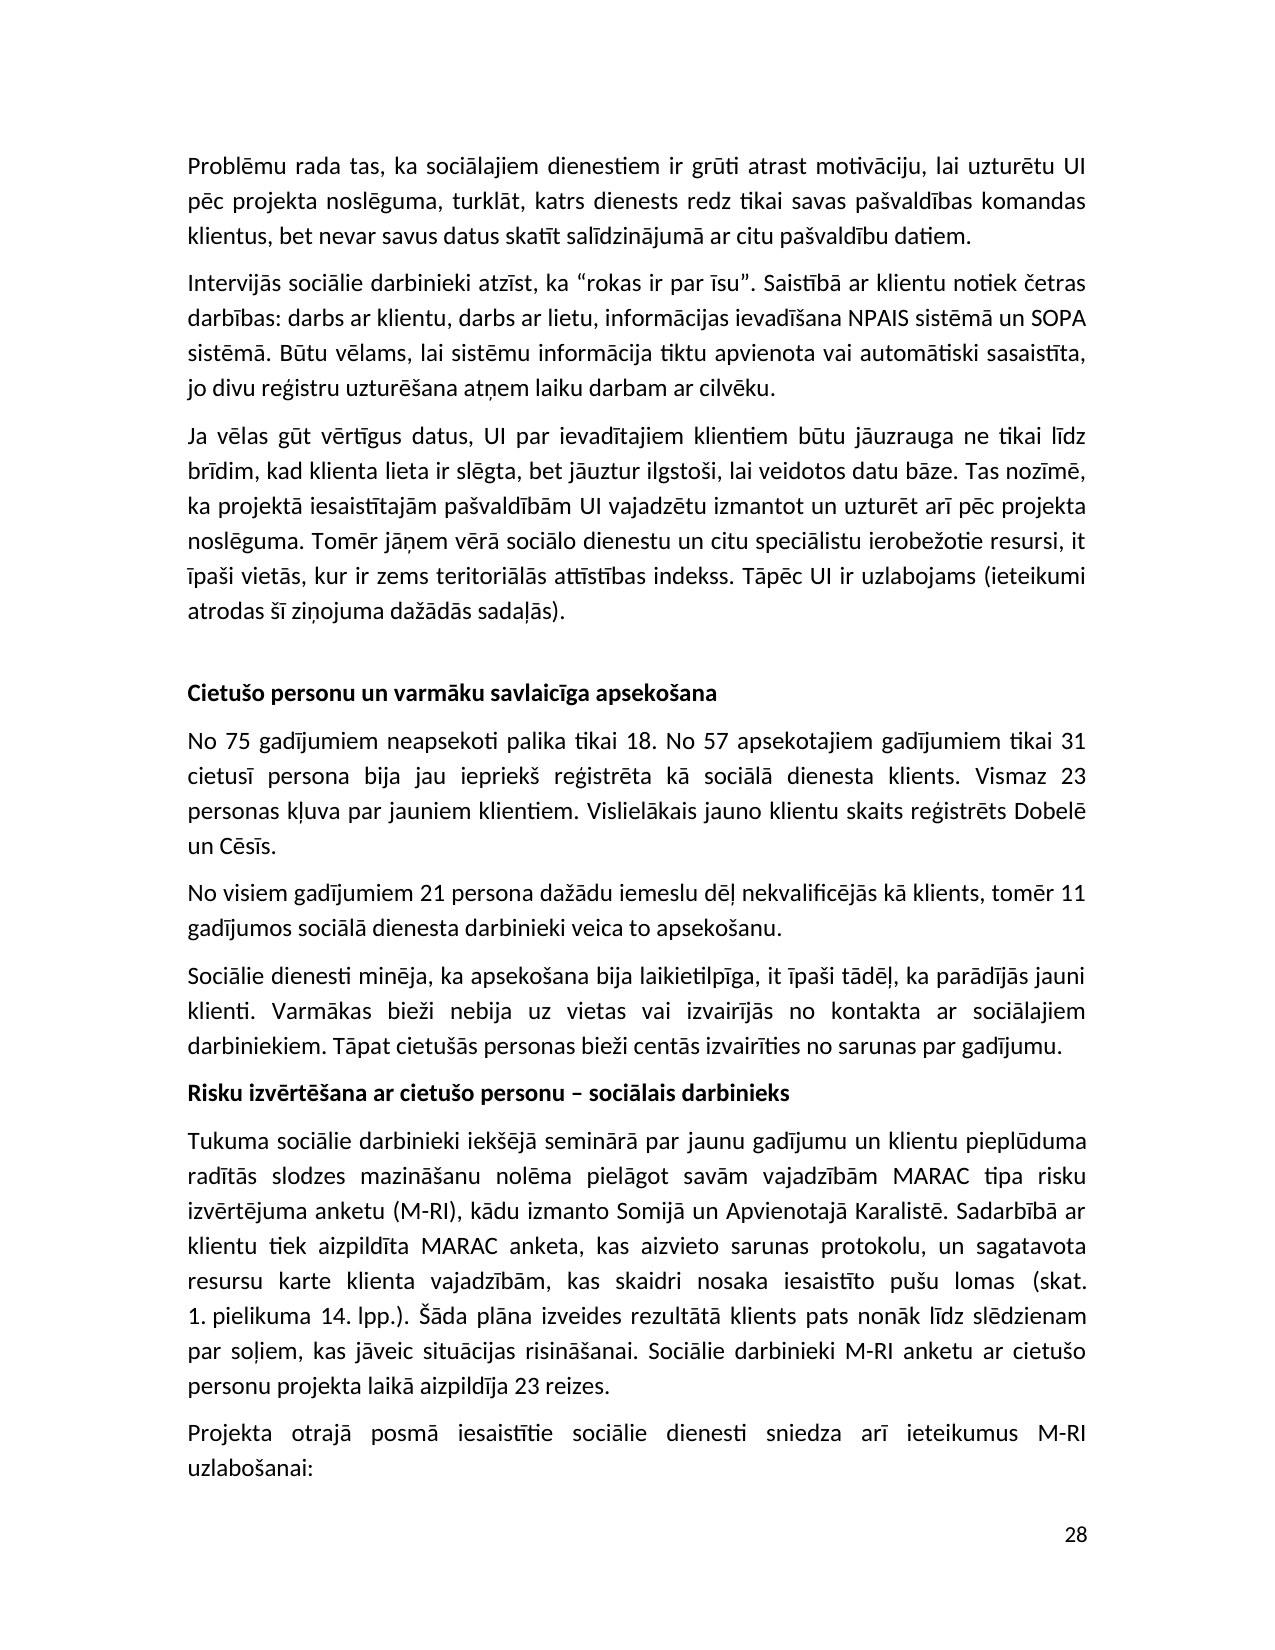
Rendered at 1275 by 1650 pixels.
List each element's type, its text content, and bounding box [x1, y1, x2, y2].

text Intervijās sociālie darbinieki atzīst, ka “rokas ir par īsu”. Saistībā ar klientu notiek četras darbības: darbs ar klientu, darbs ar lietu, informācijas ievadīšana NPAIS sistēmā un SOPA sistēmā. Būtu vēlams, lai sistēmu informācija tiktu apvienota vai automātiski sasaistīta, jo divu reģistru uzturēšana atņem laiku darbam ar cilvēku. [187, 267, 1087, 403]
text No 75 gadījumiem neapsekoti palika tikai 18. No 57 apsekotajiem gadījumiem tikai 31 cietusī persona bija jau iepriekš reģistrēta kā sociālā dienesta klients. Vismaz 23 personas kļuva par jauniem klientiem. Vislielākais jauno klientu skaits reģistrēts Dobelē un Cēsīs. [187, 725, 1087, 861]
text Sociālie dienesti minēja, ka apsekošana bija laikietilpīga, it īpaši tādēļ, ka parādījās jauni klienti. Varmākas bieži nebija uz vietas vai izvairījās no kontakta ar sociālajiem darbiniekiem. Tāpat cietušās personas bieži centās izvairīties no sarunas par gadījumu. [187, 960, 1087, 1061]
text No visiem gadījumiem 21 persona dažādu iemeslu dēļ nekvalificējās kā klients, tomēr 11 gadījumos sociālā dienesta darbinieki veica to apsekošanu. [187, 877, 1087, 943]
text Risku izvērtēšana ar cietušo personu – sociālais darbinieks [187, 1077, 1087, 1108]
text Ja vēlas gūt vērtīgus datus, UI par ievadītajiem klientiem būtu jāuzrauga ne tikai līdz brīdim, kad klienta lieta ir slēgta, bet jāuztur ilgstoši, lai veidotos datu bāze. Tas nozīmē, ka projektā iesaistītajām pašvaldībām UI vajadzētu izmantot un uzturēt arī pēc projekta noslēguma. Tomēr jāņem vērā sociālo dienestu un citu speciālistu ierobežotie resursi, it īpaši vietās, kur ir zems teritoriālās attīstības indekss. Tāpēc UI ir uzlabojams (ieteikumi atrodas šī ziņojuma dažādās sadaļās). [187, 420, 1087, 626]
text Tukuma sociālie darbinieki iekšējā seminārā par jaunu gadījumu un klientu pieplūduma radītās slodzes mazināšanu nolēma pielāgot savām vajadzībām MARAC tipa risku izvērtējuma anketu (M-RI), kādu izmanto Somijā un Apvienotajā Karalistē. Sadarbībā ar klientu tiek aizpildīta MARAC anketa, kas aizvieto sarunas protokolu, un sagatavota resursu karte klienta vajadzībām, kas skaidri nosaka iesaistīto pušu lomas (skat. 1. pielikuma 14. lpp.). Šāda plāna izveides rezultātā klients pats nonāk līdz slēdzienam par soļiem, kas jāveic situācijas risināšanai. Sociālie darbinieki M-RI anketu ar cietušo personu projekta laikā aizpildīja 23 reizes. [187, 1125, 1087, 1401]
text Projekta otrajā posmā iesaistītie sociālie dienesti sniedza arī ieteikumus M-RI uzlabošanai: [187, 1417, 1087, 1483]
text Problēmu rada tas, ka sociālajiem dienestiem ir grūti atrast motivāciju, lai uzturētu UI pēc projekta noslēguma, turklāt, katrs dienests redz tikai savas pašvaldības komandas klientus, bet nevar savus datus skatīt salīdzinājumā ar citu pašvaldību datiem. [187, 150, 1087, 251]
text Cietušo personu un varmāku savlaicīga apsekošana [187, 677, 1087, 708]
